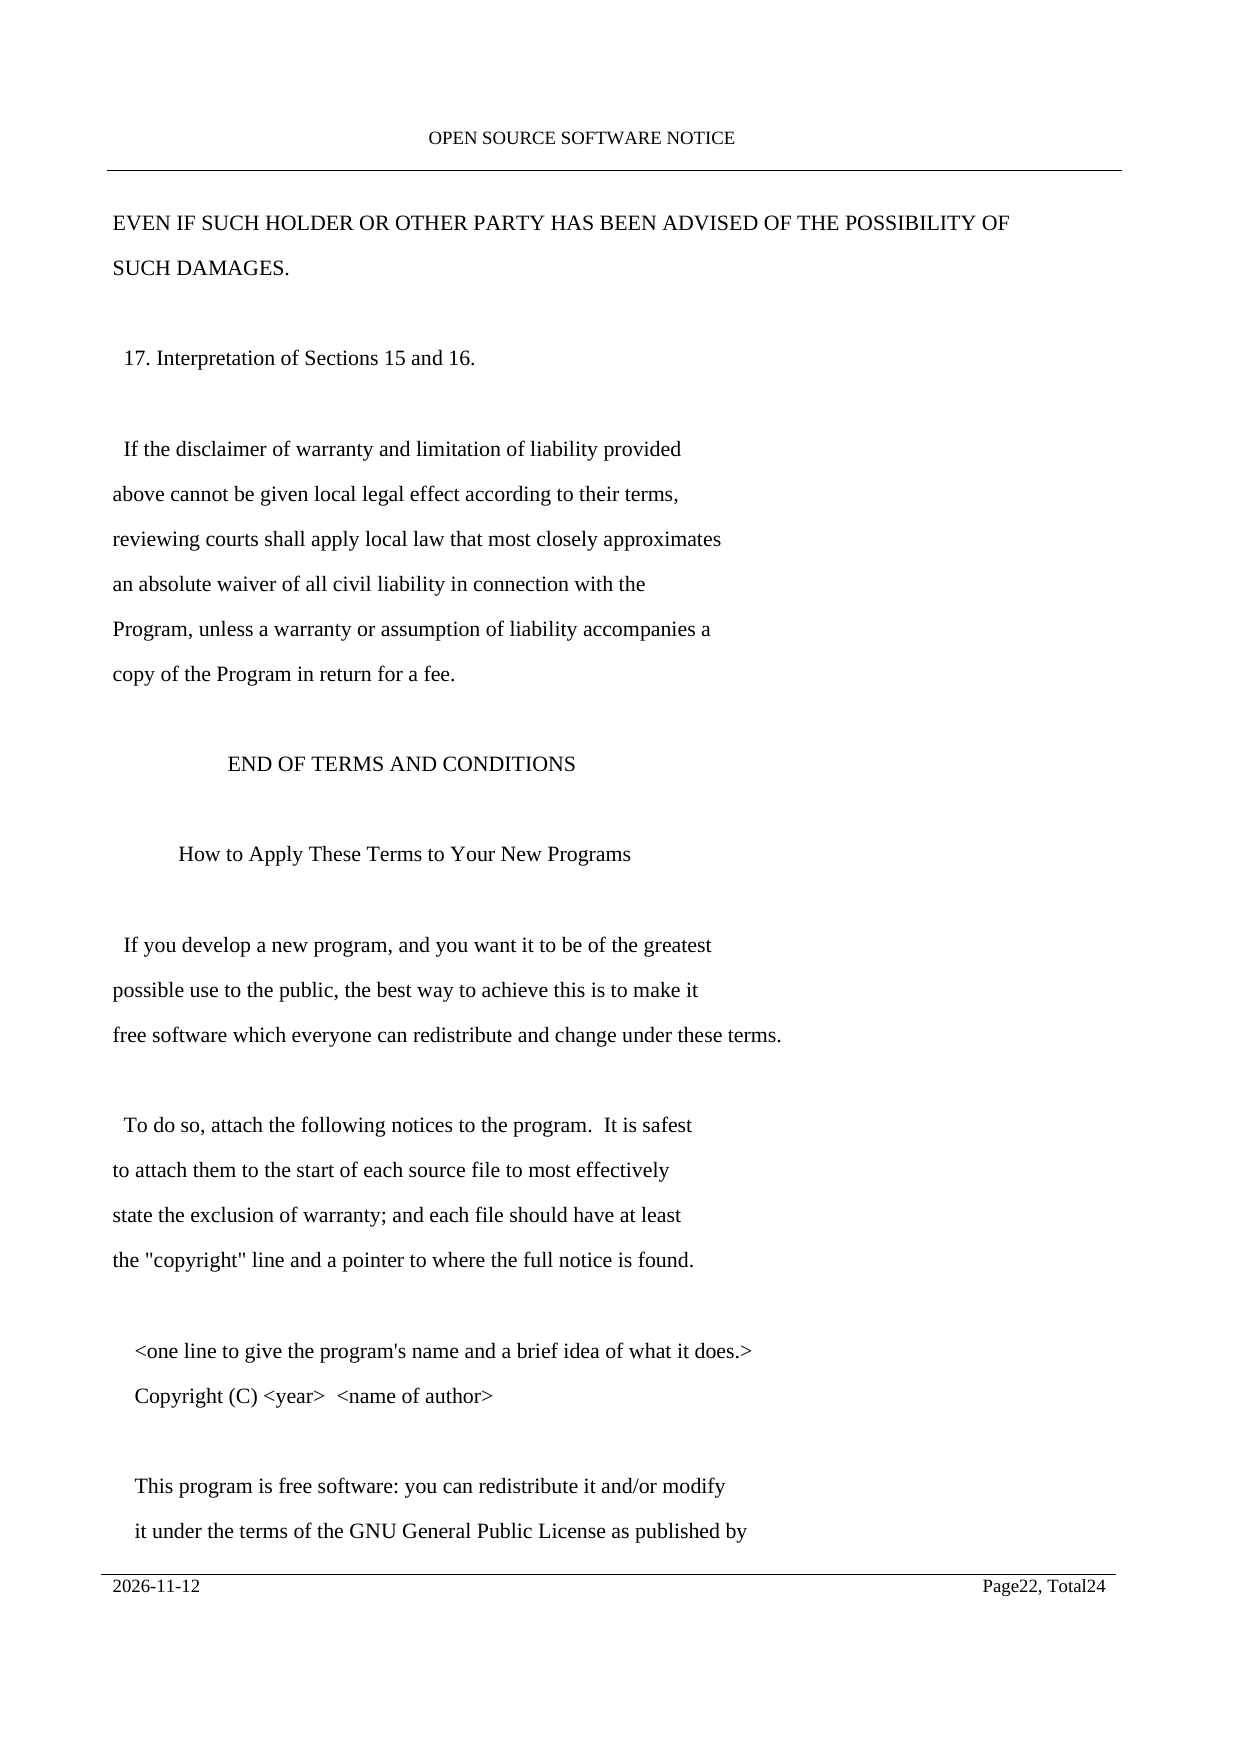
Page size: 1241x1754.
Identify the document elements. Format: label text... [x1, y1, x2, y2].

text 17. Interpretation of Sections 15 and 16. [112, 342, 1128, 374]
text Program, unless a warranty or assumption of liability accompanies a [112, 612, 1128, 645]
text above cannot be given local legal effect according to their terms, [112, 477, 1128, 509]
text copy of the Program in return for a fee. [112, 657, 1128, 690]
text To do so, attach the following notices to the program. It is safest [112, 1108, 1128, 1141]
text the "copyright" line and a pointer to where the full notice is found. [112, 1244, 1128, 1276]
text to attach them to the start of each source file to most effectively [112, 1153, 1128, 1186]
text If you develop a new program, and you want it to be of the greatest [112, 928, 1128, 961]
text possible use to the public, the best way to achieve this is to make it [112, 973, 1128, 1006]
text END OF TERMS AND CONDITIONS [112, 748, 1128, 780]
text Copyright (C) <year> <name of author> [112, 1379, 1128, 1412]
text If the disclaimer of warranty and limitation of liability provided [112, 432, 1128, 464]
text EVEN IF SUCH HOLDER OR OTHER PARTY HAS BEEN ADVISED OF THE POSSIBILITY OF [112, 206, 1128, 239]
text it under the terms of the GNU General Public License as published by [112, 1514, 1128, 1547]
text free software which everyone can redistribute and change under these terms. [112, 1018, 1128, 1051]
text <one line to give the program's name and a brief idea of what it does.> [112, 1334, 1128, 1366]
text SUCH DAMAGES. [112, 251, 1128, 284]
text How to Apply These Terms to Your New Programs [112, 838, 1128, 870]
text reviewing courts shall apply local law that most closely approximates [112, 522, 1128, 554]
text an absolute waiver of all civil liability in connection with the [112, 567, 1128, 600]
text state the exclusion of warranty; and each file should have at least [112, 1199, 1128, 1231]
text This program is free software: you can redistribute it and/or modify [112, 1469, 1128, 1502]
